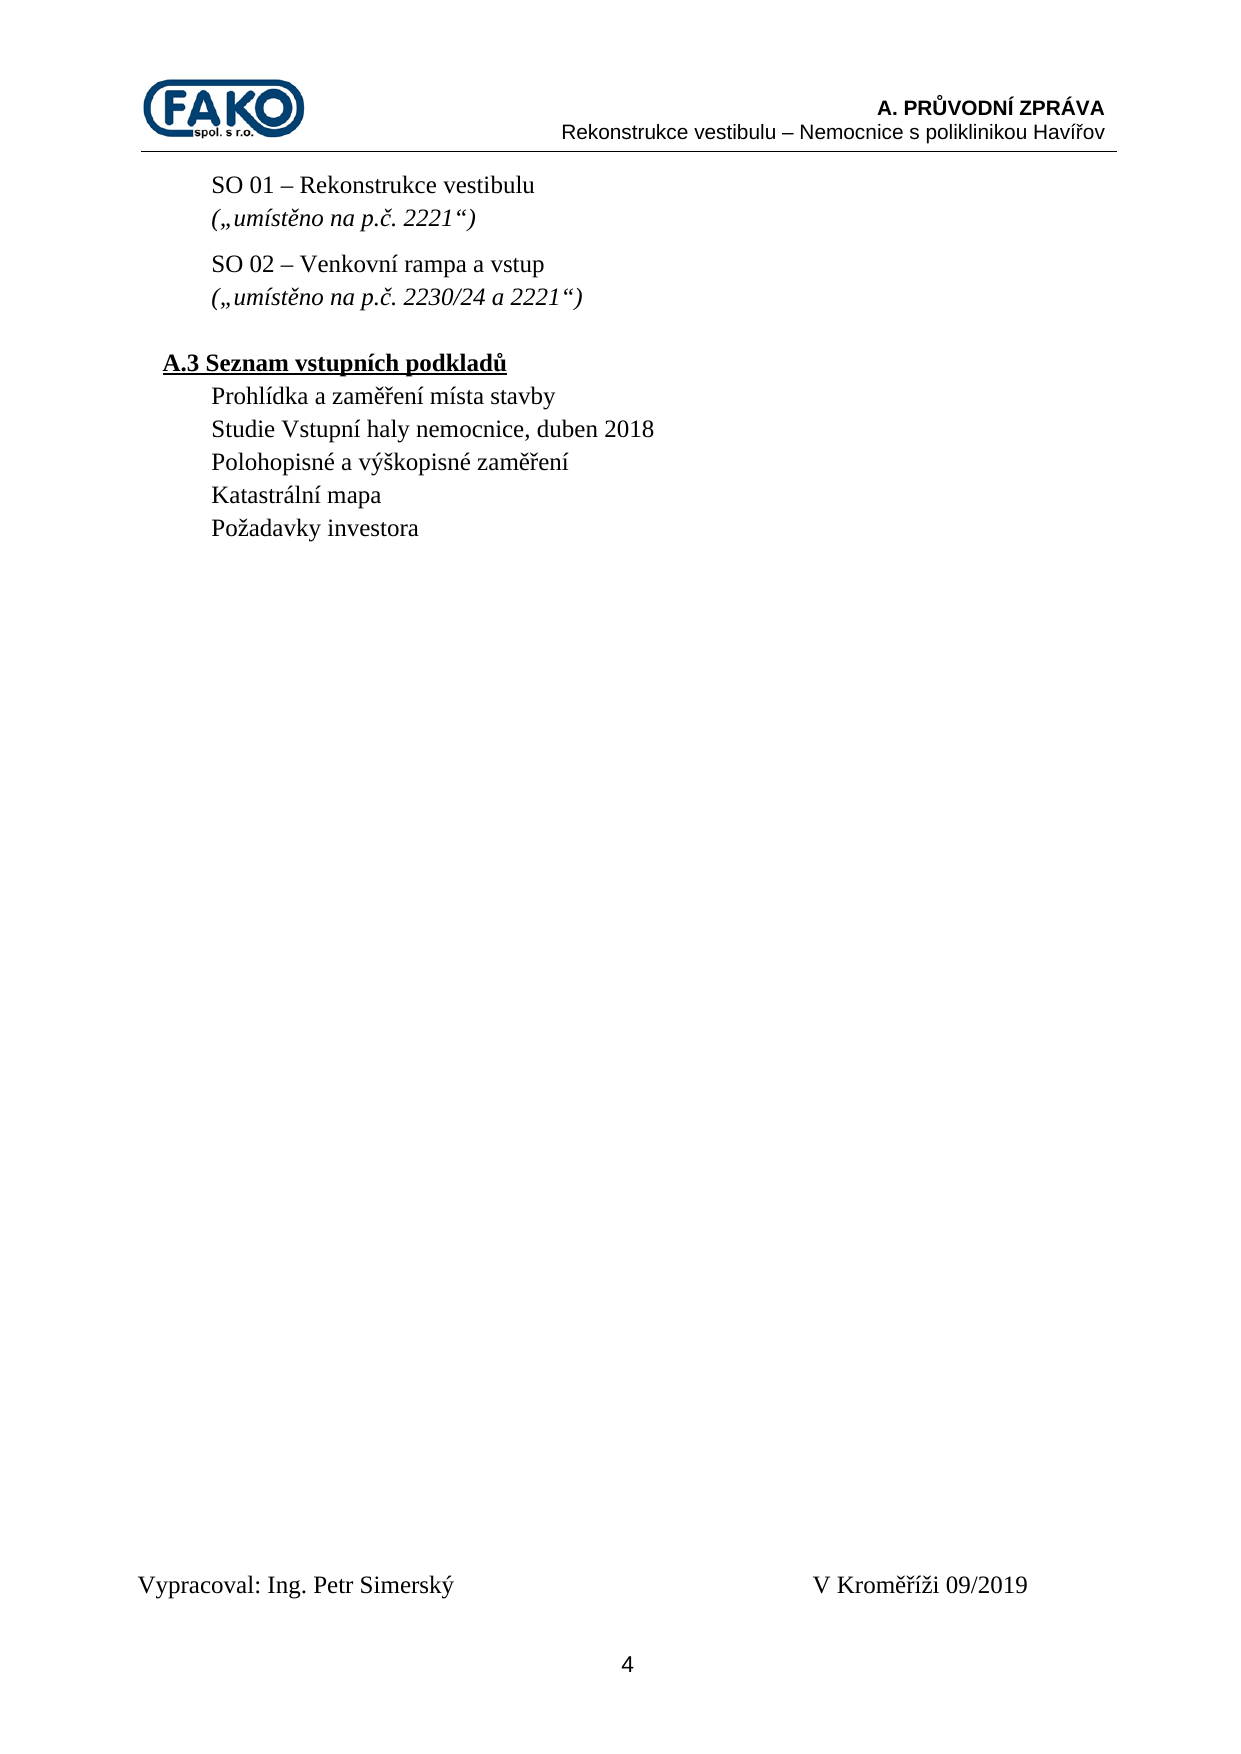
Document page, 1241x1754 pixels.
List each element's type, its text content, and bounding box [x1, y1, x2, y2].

text SO 02 – Venkovní rampa a vstup [137, 249, 1105, 278]
text Vypracoval: Ing. Petr Simerský V Kroměříži 09/2019 [137, 1570, 1105, 1599]
text Požadavky investora [137, 513, 1105, 542]
text Polohopisné a výškopisné zaměření [137, 447, 1105, 476]
text Prohlídka a zaměření místa stavby [137, 381, 1105, 410]
text SO 01 – Rekonstrukce vestibulu [137, 171, 1105, 199]
text Katastrální mapa [137, 480, 1105, 509]
picture [137, 72, 310, 145]
text („umístěno na p.č. 2230/24 a 2221“) [137, 282, 1105, 311]
subtitle A.3 Seznam vstupních podkladů [162, 348, 1105, 377]
text Studie Vstupní haly nemocnice, duben 2018 [137, 414, 1105, 443]
text („umístěno na p.č. 2221“) [137, 203, 1105, 232]
